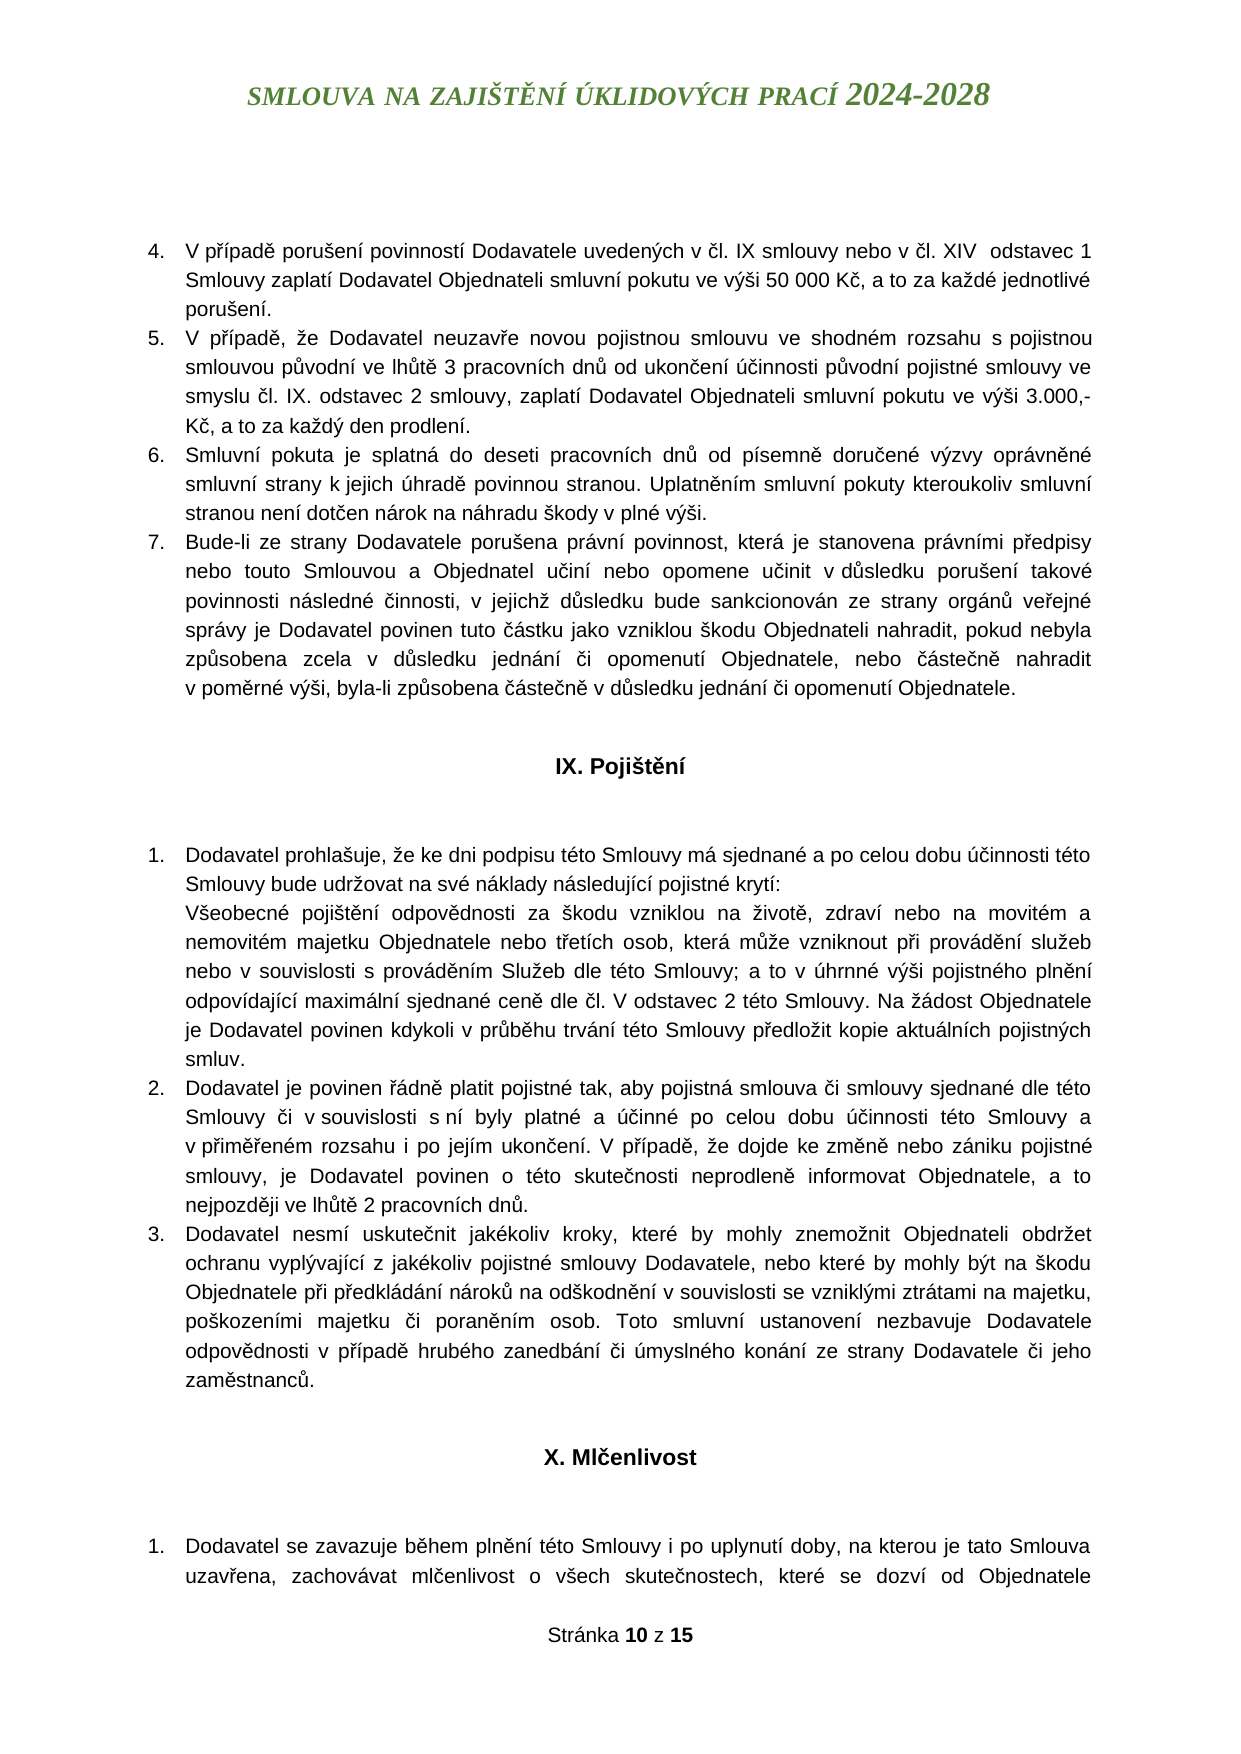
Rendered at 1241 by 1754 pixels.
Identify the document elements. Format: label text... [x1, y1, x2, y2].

text IX. Pojištění [148, 750, 1093, 779]
list Všeobecné pojištění odpovědnosti za škodu vzniklou na životě, zdraví nebo na movitém a nemovitém majetku Objednatele nebo třetích osob, která může vzniknout při provádění služeb nebo v souvislosti s prováděním Služeb dle této Smlouvy; a to v úhrnné výši pojistného plnění odpovídající maximální sjednané ceně dle čl. V odstavec 2 této Smlouvy. Na žádost Objednatele je Dodavatel povinen kdykoli v průběhu trvání této Smlouvy předložit kopie aktuálních pojistných smluv. [185, 896, 1093, 1071]
text X. Mlčenlivost [148, 1442, 1093, 1471]
list V případě porušení povinností Dodavatele uvedených v čl. IX smlouvy nebo v čl. XIV odstavec 1 Smlouvy zaplatí Dodavatel Objednateli smluvní pokutu ve výši 50 000 Kč, a to za každé jednotlivé porušení. [148, 233, 1093, 321]
list Dodavatel prohlašuje, že ke dni podpisu této Smlouvy má sjednané a po celou dobu účinnosti této Smlouvy bude udržovat na své náklady následující pojistné krytí: [148, 837, 1093, 896]
list Dodavatel nesmí uskutečnit jakékoliv kroky, které by mohly znemožnit Objednateli obdržet ochranu vyplývající z jakékoliv pojistné smlouvy Dodavatele, nebo které by mohly být na škodu Objednatele při předkládání nároků na odškodnění v souvislosti se vzniklými ztrátami na majetku, poškozeními majetku či poraněním osob. Toto smluvní ustanovení nezbavuje Dodavatele odpovědnosti v případě hrubého zanedbání či úmyslného konání ze strany Dodavatele či jeho zaměstnanců. [148, 1217, 1093, 1392]
list Dodavatel je povinen řádně platit pojistné tak, aby pojistná smlouva či smlouvy sjednané dle této Smlouvy či v souvislosti s ní byly platné a účinné po celou dobu účinnosti této Smlouvy a v přiměřeném rozsahu i po jejím ukončení. V případě, že dojde ke změně nebo zániku pojistné smlouvy, je Dodavatel povinen o této skutečnosti neprodleně informovat Objednatele, a to nejpozději ve lhůtě 2 pracovních dnů. [148, 1071, 1093, 1217]
list Bude-li ze strany Dodavatele porušena právní povinnost, která je stanovena právními předpisy nebo touto Smlouvou a Objednatel učiní nebo opomene učinit v důsledku porušení takové povinnosti následné činnosti, v jejichž důsledku bude sankcionován ze strany orgánů veřejné správy je Dodavatel povinen tuto částku jako vzniklou škodu Objednateli nahradit, pokud nebyla způsobena zcela v důsledku jednání či opomenutí Objednatele, nebo částečně nahradit v poměrné výši, byla-li způsobena částečně v důsledku jednání či opomenutí Objednatele. [148, 525, 1093, 700]
list Smluvní pokuta je splatná do deseti pracovních dnů od písemně doručené výzvy oprávněné smluvní strany k jejich úhradě povinnou stranou. Uplatněním smluvní pokuty kteroukoliv smluvní stranou není dotčen nárok na náhradu škody v plné výši. [148, 437, 1093, 525]
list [148, 1529, 1093, 1587]
list V případě, že Dodavatel neuzavře novou pojistnou smlouvu ve shodném rozsahu s pojistnou smlouvou původní ve lhůtě 3 pracovních dnů od ukončení účinnosti původní pojistné smlouvy ve smyslu čl. IX. odstavec 2 smlouvy, zaplatí Dodavatel Objednateli smluvní pokutu ve výši 3.000,- Kč, a to za každý den prodlení. [148, 321, 1093, 437]
